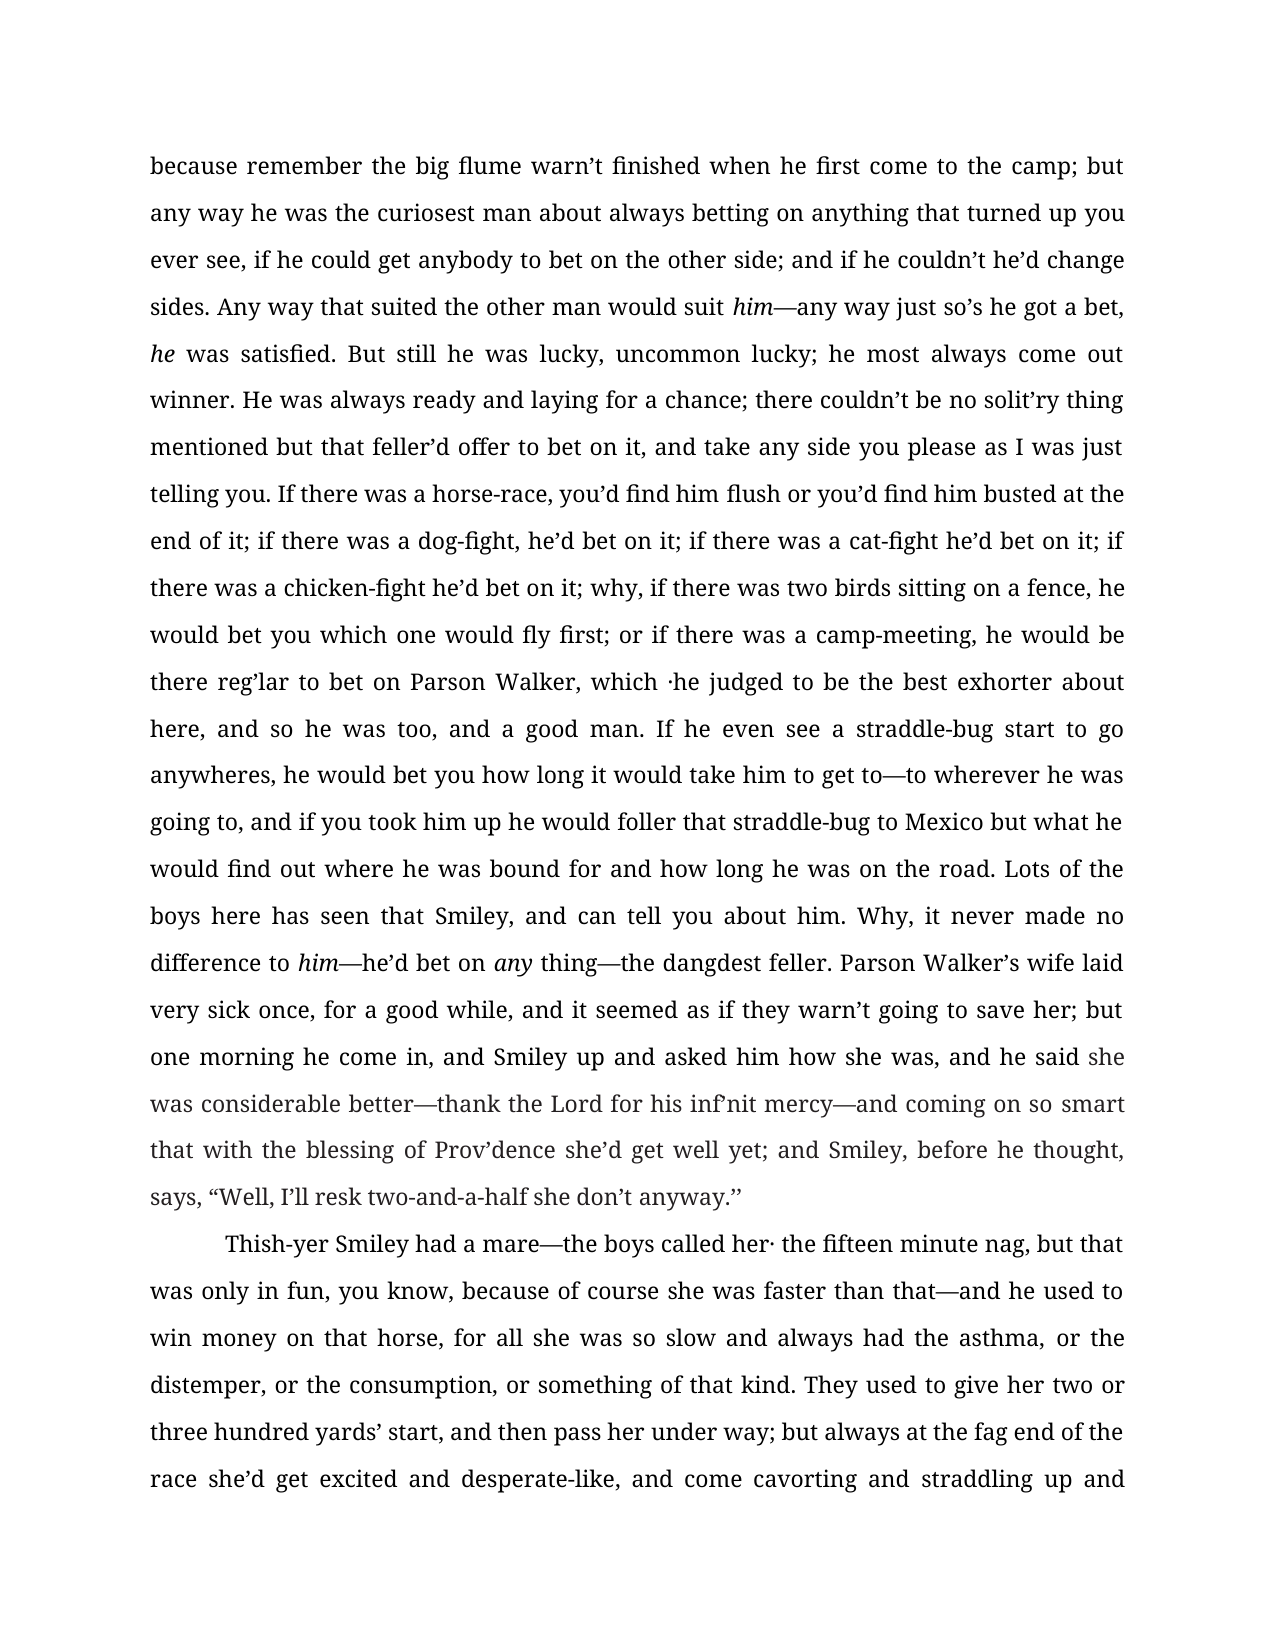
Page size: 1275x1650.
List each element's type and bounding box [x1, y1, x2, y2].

text [150, 1228, 1125, 1494]
text [150, 150, 1125, 1212]
